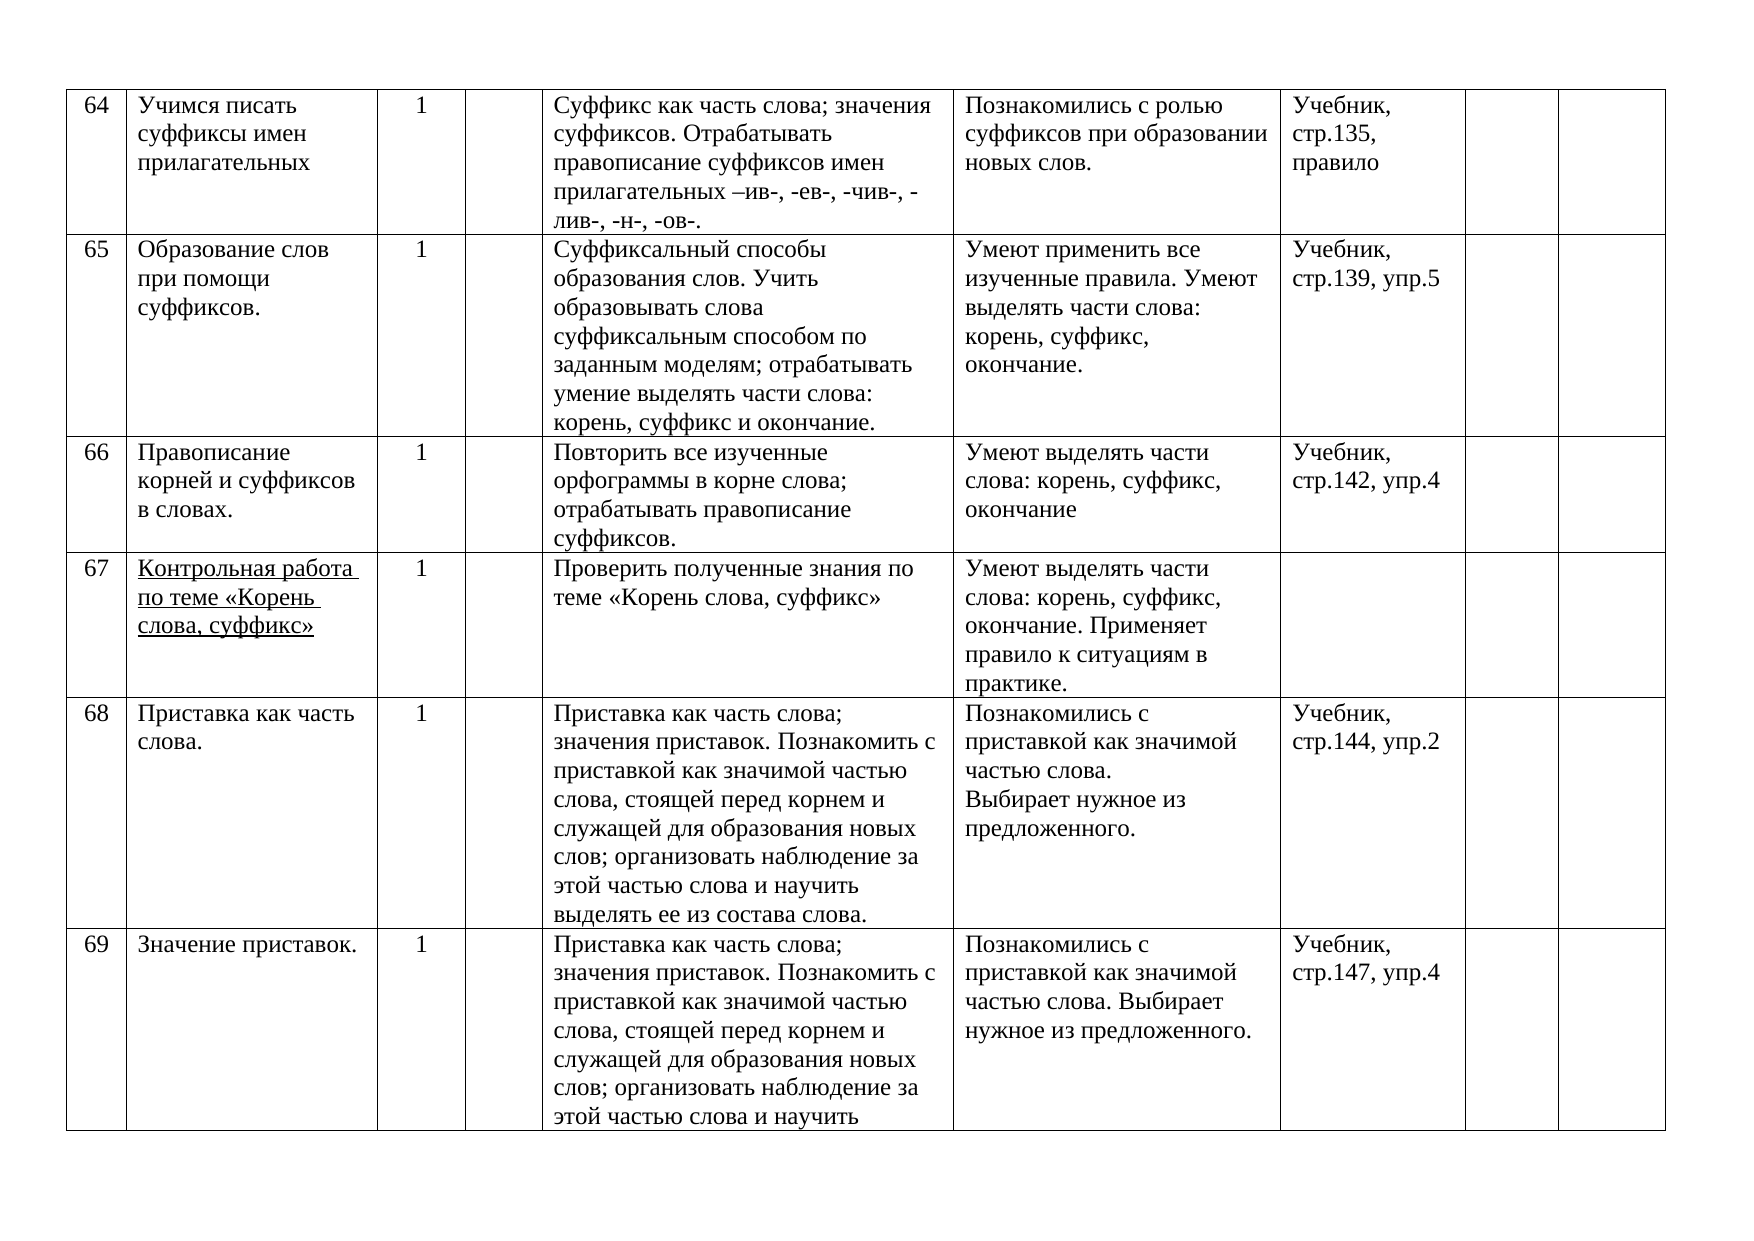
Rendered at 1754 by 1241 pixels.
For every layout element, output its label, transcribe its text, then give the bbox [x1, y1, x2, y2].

table_cell [1559, 90, 1665, 233]
table_cell Учебник, стр.142, упр.4 [1281, 437, 1465, 552]
table_cell [466, 698, 542, 928]
table_cell Правописание корней и суффиксов в словах. [127, 437, 377, 552]
table_cell [1466, 698, 1558, 928]
table_cell 1 [378, 553, 465, 697]
table_cell [1559, 553, 1665, 697]
table_cell Умеют применить все изученные правила. Умеют выделять части слова: корень, суффикс, окончание. [954, 235, 1280, 436]
table_cell 69 [67, 929, 126, 1130]
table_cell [543, 90, 953, 233]
table_cell [466, 553, 542, 697]
table_cell Проверить полученные знания по теме «Корень слова, суффикс» [543, 553, 953, 697]
table_cell [1281, 553, 1465, 697]
table_cell [1466, 437, 1558, 552]
table_cell Суффиксальный способы образования слов. Учить образовывать слова суффиксальным способом по заданным моделям; отрабатывать умение выделять части слова: корень, суффикс и окончание. [543, 235, 953, 436]
table_cell [1559, 437, 1665, 552]
table_cell [466, 929, 542, 1130]
table_cell [1559, 698, 1665, 928]
table_cell Приставка как часть слова. [127, 698, 377, 928]
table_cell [543, 929, 953, 1130]
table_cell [954, 929, 1280, 1130]
table_cell [466, 437, 542, 552]
table_cell Умеют выделять части слова: корень, суффикс, окончание. Применяет правило к ситуациям в практике. [954, 553, 1280, 697]
table_cell [1466, 90, 1558, 233]
table_cell Познакомились с приставкой как значимой частью слова. Выбирает нужное из предложенного. [954, 698, 1280, 928]
table_cell Значение приставок. [127, 929, 377, 1130]
table_cell 1 [378, 90, 465, 233]
table_cell 67 [67, 553, 126, 697]
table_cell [1281, 929, 1465, 1130]
table_cell Учебник, стр.135, правило [1281, 90, 1465, 233]
table_cell 68 [67, 698, 126, 928]
table_cell 66 [67, 437, 126, 552]
table_cell Учебник, стр.139, упр.5 [1281, 235, 1465, 436]
table_cell [1466, 929, 1558, 1130]
table_cell 64 [67, 90, 126, 233]
table_cell 1 [378, 235, 465, 436]
table_cell [1466, 553, 1558, 697]
table_cell Умеют выделять части слова: корень, суффикс, окончание [954, 437, 1280, 552]
table_cell 1 [378, 437, 465, 552]
table_cell [466, 90, 542, 233]
table_cell [466, 235, 542, 436]
table_cell Образование слов при помощи суффиксов. [127, 235, 377, 436]
table_cell Контрольная работа по теме «Корень слова, суффикс» [127, 553, 377, 697]
table_cell 1 [378, 698, 465, 928]
table_cell 65 [67, 235, 126, 436]
table_cell 1 [378, 929, 465, 1130]
table_cell Учебник, стр.144, упр.2 [1281, 698, 1465, 928]
table_cell Познакомились с ролью суффиксов при образовании новых слов. [954, 90, 1280, 233]
table_cell [1559, 235, 1665, 436]
table_cell [1466, 235, 1558, 436]
table_cell Повторить все изученные орфограммы в корне слова; отрабатывать правописание суффиксов. [543, 437, 953, 552]
table_cell [1559, 929, 1665, 1130]
table_cell Учимся писать суффиксы имен прилагательных [127, 90, 377, 233]
